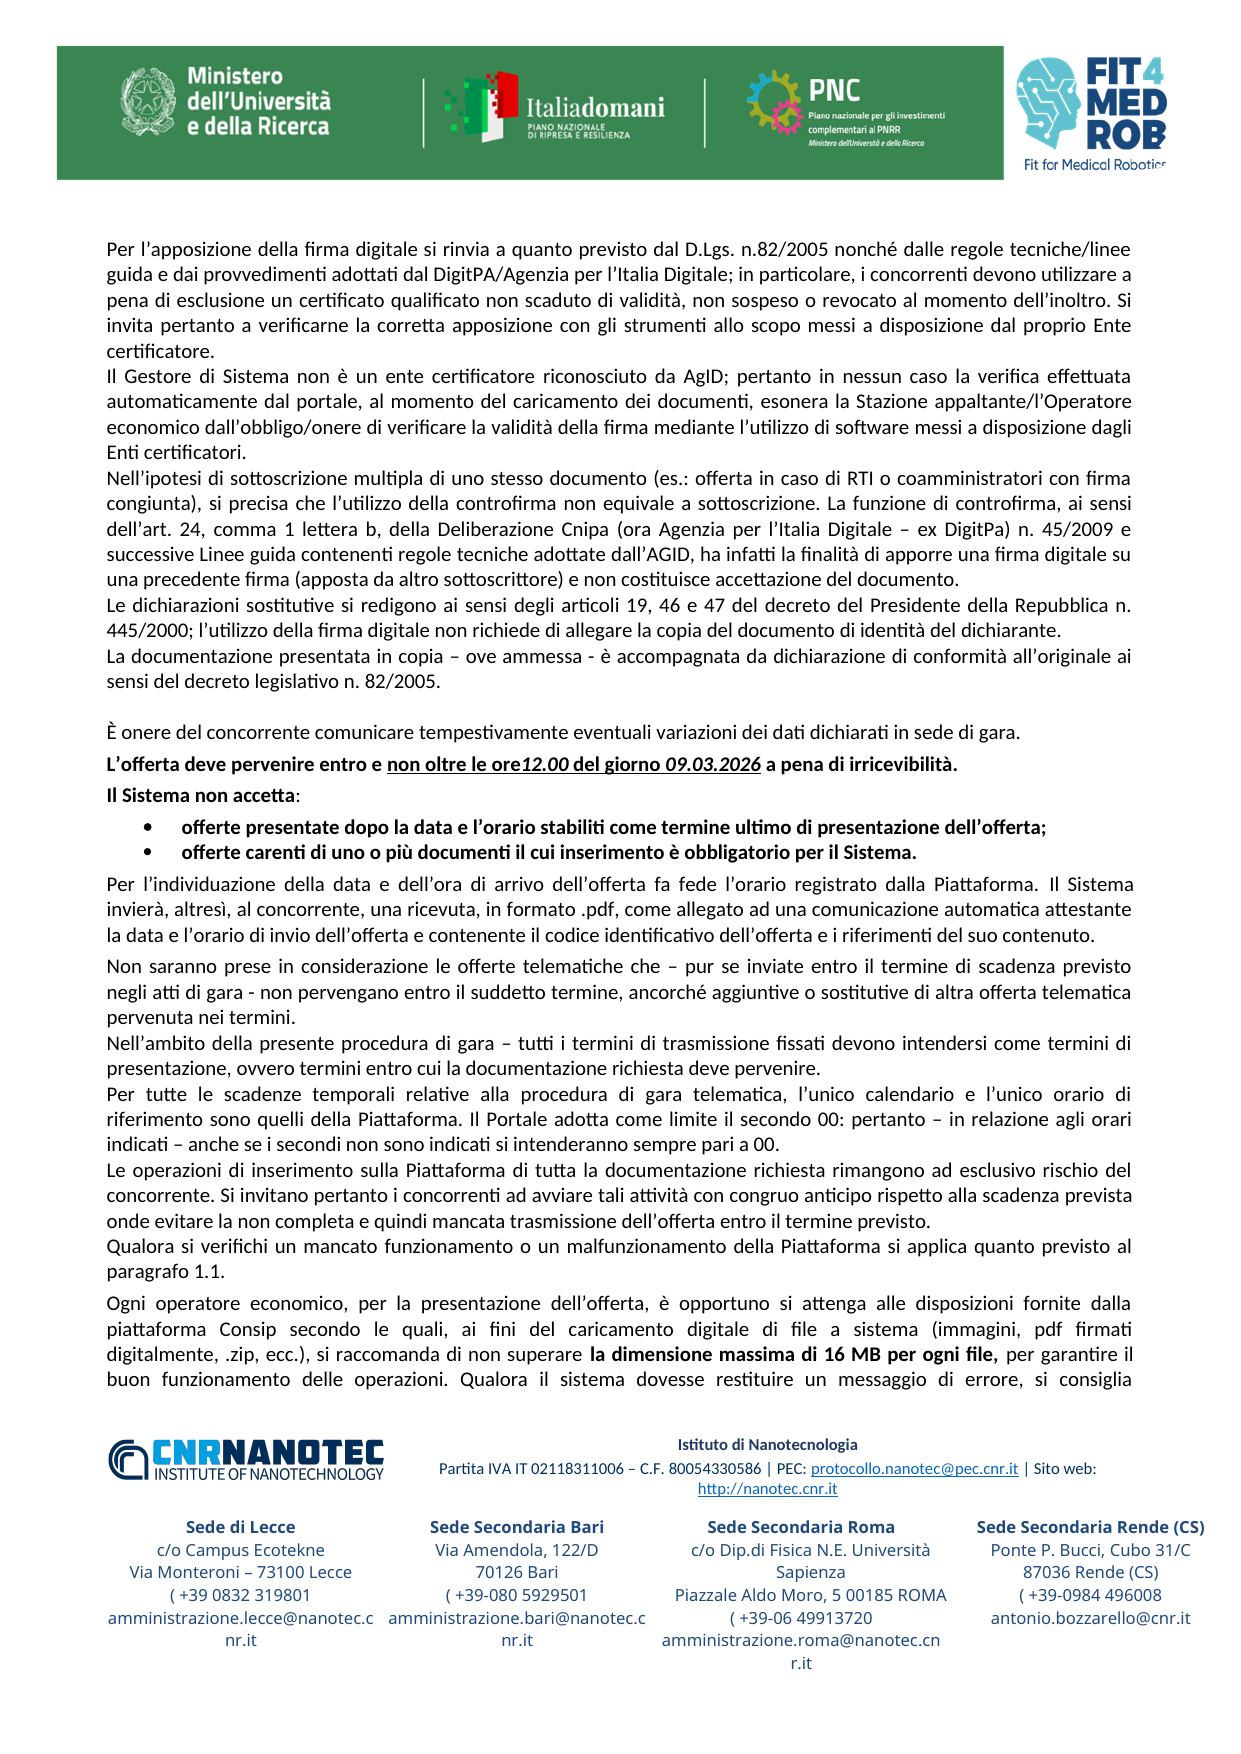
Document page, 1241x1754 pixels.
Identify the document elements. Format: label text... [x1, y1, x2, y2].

text Le dichiarazioni sostitutive si redigono ai sensi degli articoli 19, 46 e 47 del decreto del Presidente della Repubblica n. 445/2000; l’utilizzo della firma digitale non richiede di allegare la copia del documento di identità del dichiarante. [106, 592, 1134, 643]
text Il Sistema non accetta: [106, 782, 1134, 808]
text È onere del concorrente comunicare tempestivamente eventuali variazioni dei dati dichiarati in sede di gara. [106, 719, 1134, 744]
text Nell’ipotesi di sottoscrizione multipla di uno stesso documento (es.: offerta in caso di RTI o coamministratori con firma congiunta), si precisa che l’utilizzo della controfirma non equivale a sottoscrizione. La funzione di controfirma, ai sensi dell’art. 24, comma 1 lettera b, della Deliberazione Cnipa (ora Agenzia per l’Italia Digitale – ex DigitPa) n. 45/2009 e successive Linee guida contenenti regole tecniche adottate dall’AGID, ha infatti la finalità di apporre una firma digitale su una precedente firma (apposta da altro sottoscrittore) e non costituisce accettazione del documento. [106, 465, 1134, 592]
text Non saranno prese in considerazione le offerte telematiche che – pur se inviate entro il termine di scadenza previsto negli atti di gara - non pervengano entro il suddetto termine, ancorché aggiuntive o sostitutive di altra offerta telematica pervenuta nei termini. [106, 954, 1134, 1030]
text L’offerta deve pervenire entro e non oltre le ore12.00 del giorno 09.03.2026 a pena di irricevibilità. [106, 751, 1134, 776]
text Per tutte le scadenze temporali relative alla procedura di gara telematica, l’unico calendario e l’unico orario di riferimento sono quelli della Piattaforma. Il Portale adotta come limite il secondo 00: pertanto – in relazione agli orari indicati – anche se i secondi non sono indicati si intenderanno sempre pari a 00. [106, 1081, 1134, 1157]
text Qualora si verifichi un mancato funzionamento o un malfunzionamento della Piattaforma si applica quanto previsto al paragrafo 1.1. [106, 1233, 1134, 1284]
list offerte presentate dopo la data e l’orario stabiliti come termine ultimo di presentazione dell’offerta; [144, 814, 1134, 839]
picture [106, 1432, 392, 1480]
text Per l’apposizione della firma digitale si rinvia a quanto previsto dal D.Lgs. n.82/2005 nonché dalle regole tecniche/linee guida e dai provvedimenti adottati dal DigitPA/Agenzia per l’Italia Digitale; in particolare, i concorrenti devono utilizzare a pena di esclusione un certificato qualificato non scaduto di validità, non sospeso o revocato al momento dell’inoltro. Si invita pertanto a verificarne la corretta apposizione con gli strumenti allo scopo messi a disposizione dal proprio Ente certificatore. [106, 236, 1134, 363]
text Il Gestore di Sistema non è un ente certificatore riconosciuto da AgID; pertanto in nessun caso la verifica effettuata automaticamente dal portale, al momento del caricamento dei documenti, esonera la Stazione appaltante/l’Operatore economico dall’obbligo/onere di verificare la validità della firma mediante l’utilizzo di software messi a disposizione dagli Enti certificatori. [106, 363, 1134, 465]
text Le operazioni di inserimento sulla Piattaforma di tutta la documentazione richiesta rimangono ad esclusivo rischio del concorrente. Si invitano pertanto i concorrenti ad avviare tali attività con congruo anticipo rispetto alla scadenza prevista onde evitare la non completa e quindi mancata trasmissione dell’offerta entro il termine previsto. [106, 1157, 1134, 1233]
text La documentazione presentata in copia – ove ammessa - è accompagnata da dichiarazione di conformità all’originale ai sensi del decreto legislativo n. 82/2005. [106, 643, 1134, 694]
text Nell’ambito della presente procedura di gara – tutti i termini di trasmissione fissati devono intendersi come termini di presentazione, ovvero termini entro cui la documentazione richiesta deve pervenire. [106, 1030, 1134, 1081]
text Per l’individuazione della data e dell’ora di arrivo dell’offerta fa fede l’orario registrato dalla Piattaforma. Il Sistema invierà, altresì, al concorrente, una ricevuta, in formato .pdf, come allegato ad una comunicazione automatica attestante la data e l’orario di invio dell’offerta e contenente il codice identificativo dell’offerta e i riferimenti del suo contenuto. [106, 871, 1134, 947]
list offerte carenti di uno o più documenti il cui inserimento è obbligatorio per il Sistema. [144, 839, 1134, 865]
